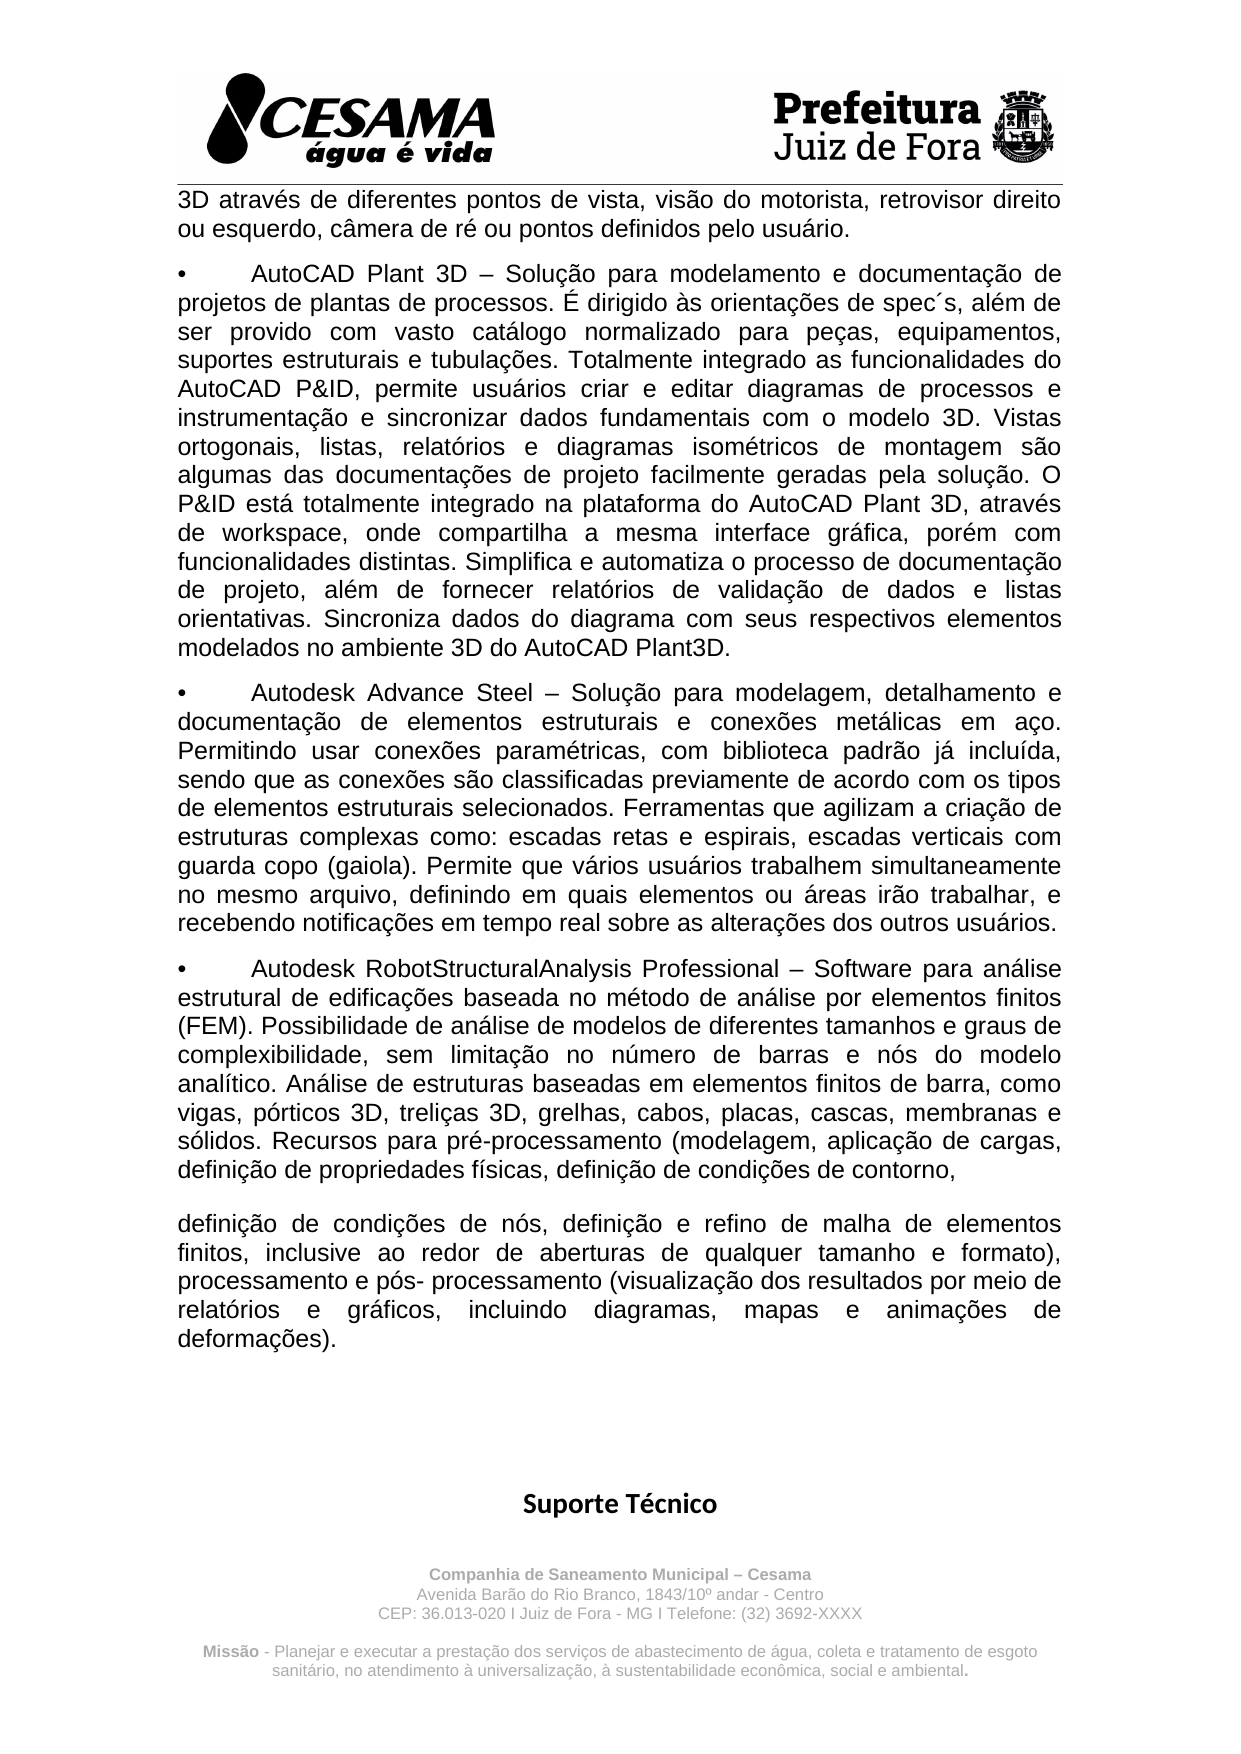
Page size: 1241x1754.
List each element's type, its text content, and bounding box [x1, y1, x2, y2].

text • Autodesk RobotStructuralAnalysis Professional – Software para análise estrutural de edificações baseada no método de análise por elementos finitos (FEM). Possibilidade de análise de modelos de diferentes tamanhos e graus de complexibilidade, sem limitação no número de barras e nós do modelo analítico. Análise de estruturas baseadas em elementos finitos de barra, como vigas, pórticos 3D, treliças 3D, grelhas, cabos, placas, cascas, membranas e sólidos. Recursos para pré-processamento (modelagem, aplicação de cargas, definição de propriedades físicas, definição de condições de contorno, [177, 954, 1063, 1184]
text definição de condições de nós, definição e refino de malha de elementos finitos, inclusive ao redor de aberturas de qualquer tamanho e formato), processamento e pós- processamento (visualização dos resultados por meio de relatórios e gráficos, incluindo diagramas, mapas e animações de deformações). [177, 1209, 1063, 1352]
text • Autodesk Advance Steel – Solução para modelagem, detalhamento e documentação de elementos estruturais e conexões metálicas em aço. Permitindo usar conexões paramétricas, com biblioteca padrão já incluída, sendo que as conexões são classificadas previamente de acordo com os tipos de elementos estruturais selecionados. Ferramentas que agilizam a criação de estruturas complexas como: escadas retas e espirais, escadas verticais com guarda copo (gaiola). Permite que vários usuários trabalhem simultaneamente no mesmo arquivo, definindo em quais elementos ou áreas irão trabalhar, e recebendo notificações em tempo real sobre as alterações dos outros usuários. [177, 678, 1063, 937]
text Suporte Técnico [177, 1485, 1063, 1521]
text • AutoCAD Plant 3D – Solução para modelamento e documentação de projetos de plantas de processos. É dirigido às orientações de spec´s, além de ser provido com vasto catálogo normalizado para peças, equipamentos, suportes estruturais e tubulações. Totalmente integrado as funcionalidades do AutoCAD P&ID, permite usuários criar e editar diagramas de processos e instrumentação e sincronizar dados fundamentais com o modelo 3D. Vistas ortogonais, listas, relatórios e diagramas isométricos de montagem são algumas das documentações de projeto facilmente geradas pela solução. O P&ID está totalmente integrado na plataforma do AutoCAD Plant 3D, através de workspace, onde compartilha a mesma interface gráfica, porém com funcionalidades distintas. Simplifica e automatiza o processo de documentação de projeto, além de fornecer relatórios de validação de dados e listas orientativas. Sincroniza dados do diagrama com seus respectivos elementos modelados no ambiente 3D do AutoCAD Plant3D. [177, 259, 1063, 662]
picture [177, 73, 1063, 185]
